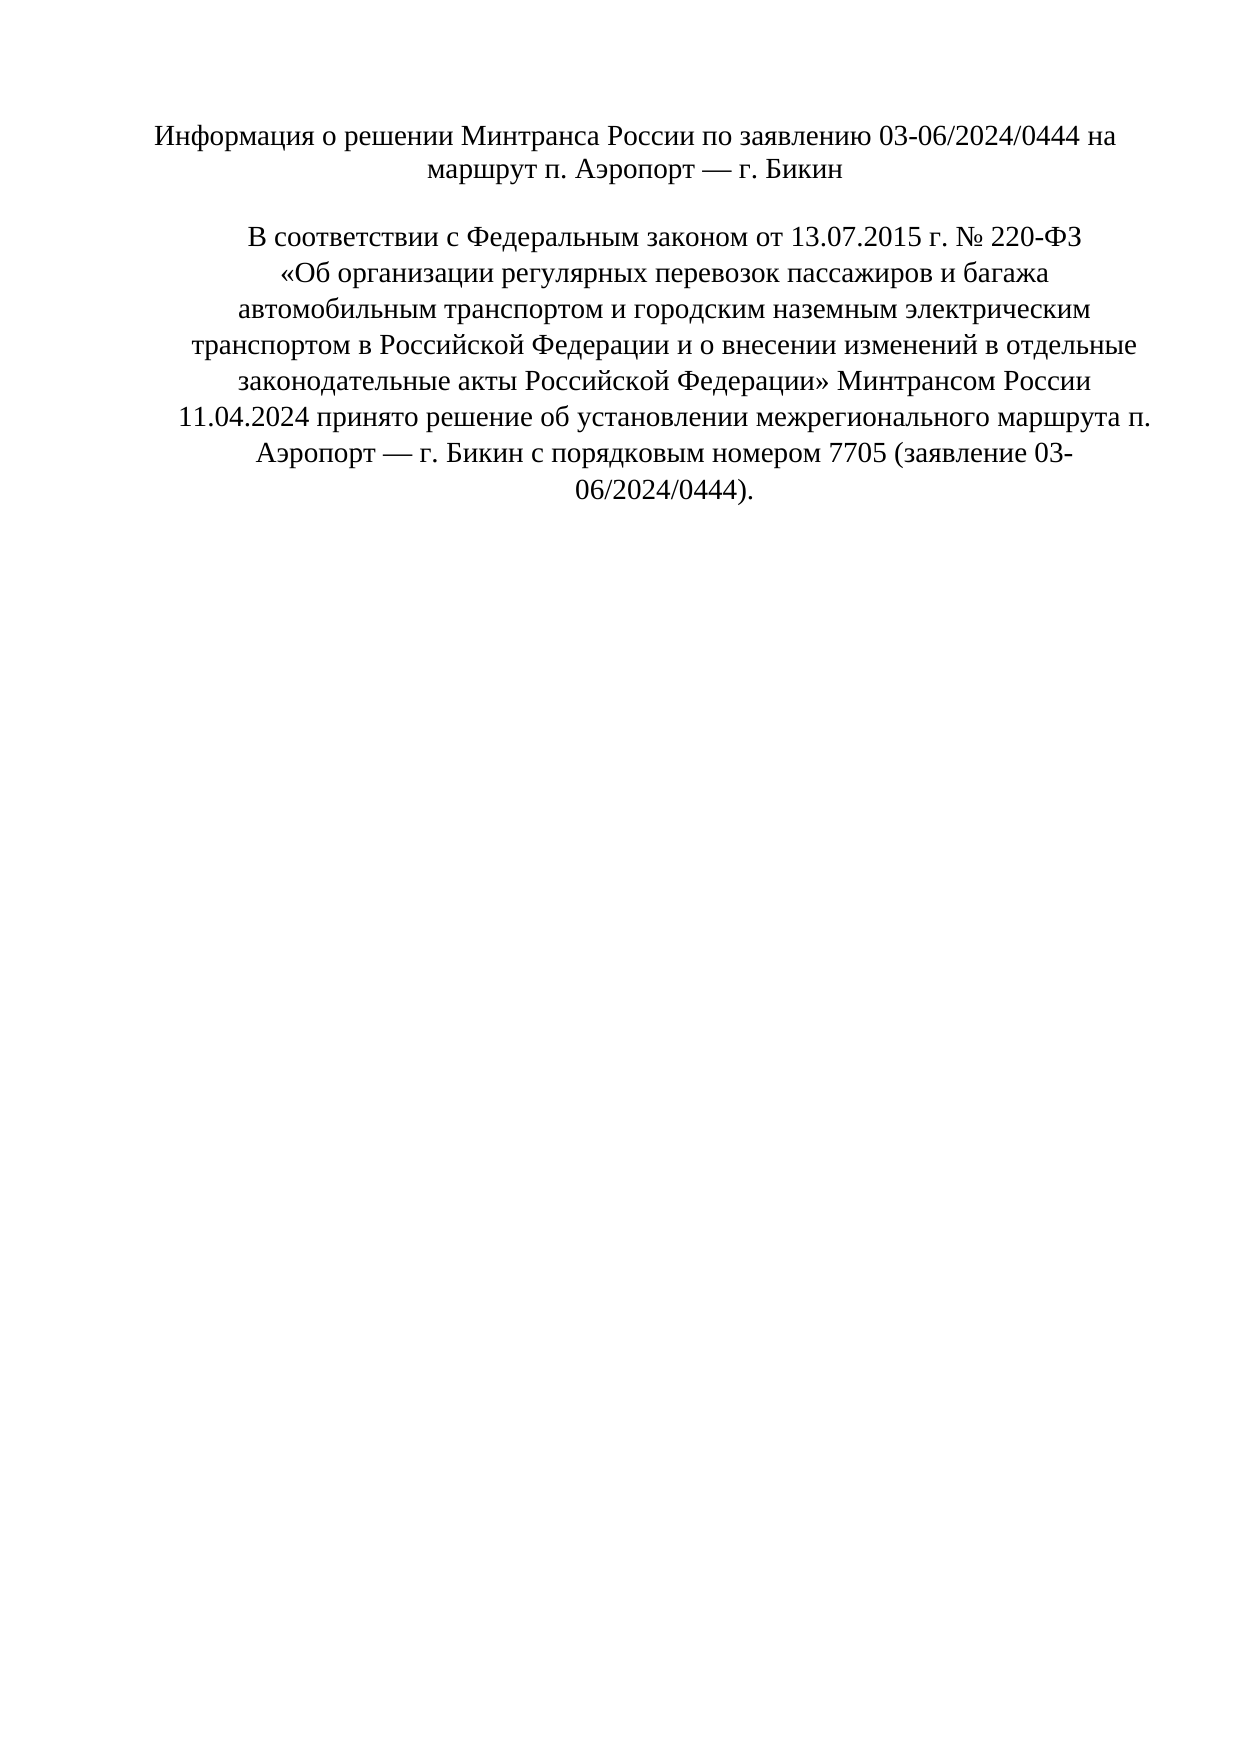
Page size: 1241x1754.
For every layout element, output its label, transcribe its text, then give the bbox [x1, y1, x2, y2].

text Информация о решении Минтранса России по заявлению 03-06/2024/0444 на маршрут п. Аэропорт — г. Бикин [118, 118, 1152, 185]
text В соответствии с Федеральным законом от 13.07.2015 г. № 220-ФЗ «Об организации регулярных перевозок пассажиров и багажа автомобильным транспортом и городским наземным электрическим транспортом в Российской Федерации и о внесении изменений в отдельные законодательные акты Российской Федерации» Минтрансом России 11.04.2024 принято решение об установлении межрегионального маршрута п. Аэропорт — г. Бикин с порядковым номером 7705 (заявление 03-06/2024/0444). [177, 219, 1152, 505]
